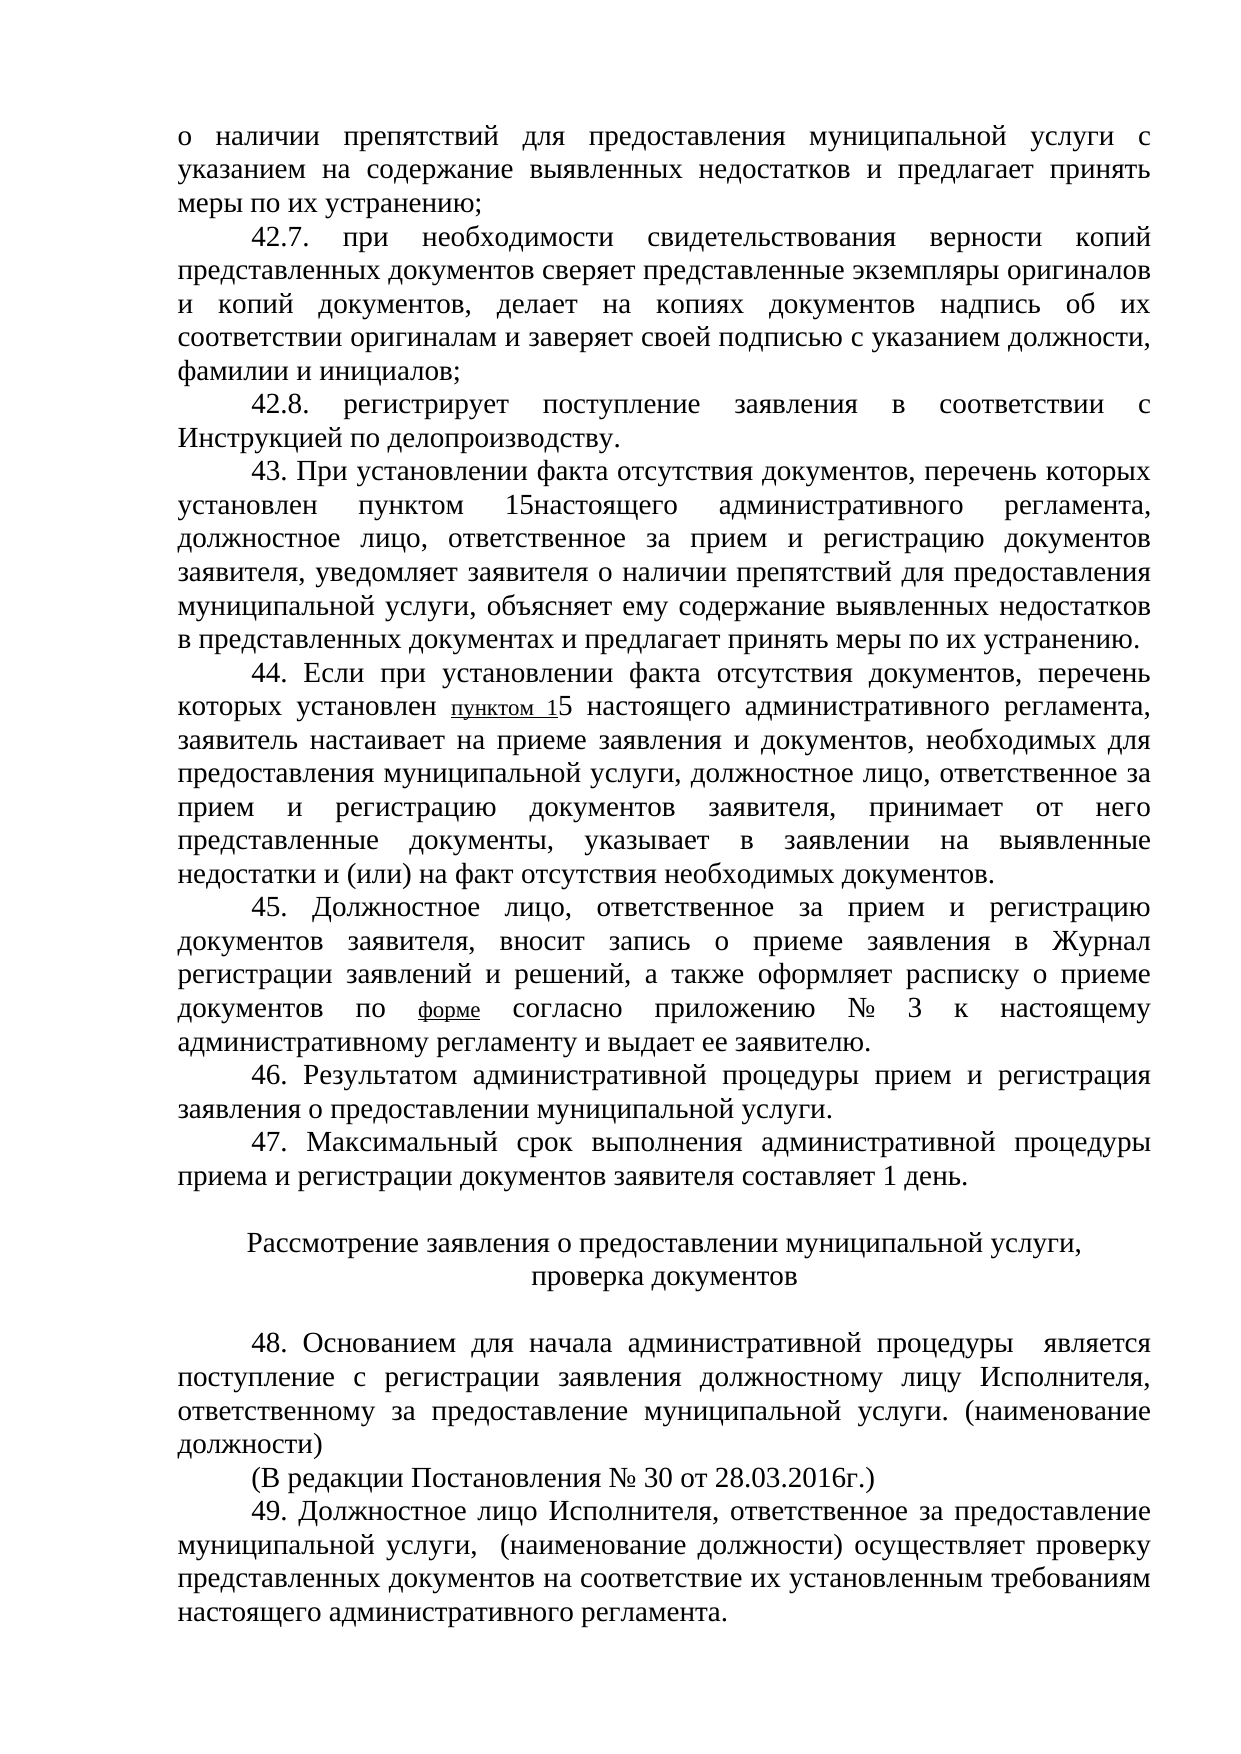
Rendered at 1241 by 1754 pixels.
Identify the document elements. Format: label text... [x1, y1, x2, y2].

text Рассмотрение заявления о предоставлении муниципальной услуги, [177, 1225, 1152, 1258]
text 43. При установлении факта отсутствия документов, перечень которых установлен пунктом 15настоящего административного регламента, должностное лицо, ответственное за прием и регистрацию документов заявителя, уведомляет заявителя о наличии препятствий для предоставления муниципальной услуги, объясняет ему содержание выявленных недостатков в представленных документах и предлагает принять меры по их устранению. [177, 453, 1152, 655]
text 46. Результатом административной процедуры прием и регистрация заявления о предоставлении муниципальной услуги. [177, 1057, 1152, 1124]
text 42.8. регистрирует поступление заявления в соответствии с Инструкцией по делопроизводству. [177, 386, 1152, 453]
text проверка документов [177, 1258, 1152, 1292]
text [177, 118, 1152, 219]
text 44. Если при установлении факта отсутствия документов, перечень которых установлен пунктом 15 настоящего административного регламента, заявитель настаивает на приеме заявления и документов, необходимых для предоставления муниципальной услуги, должностное лицо, ответственное за прием и регистрацию документов заявителя, принимает от него представленные документы, указывает в заявлении на выявленные недостатки и (или) на факт отсутствия необходимых документов. [177, 655, 1152, 889]
text 42.7. при необходимости свидетельствования верности копий представленных документов сверяет представленные экземпляры оригиналов и копий документов, делает на копиях документов надпись об их соответствии оригиналам и заверяет своей подписью с указанием должности, фамилии и инициалов; [177, 219, 1152, 386]
text 48. Основанием для начала административной процедуры является поступление с регистрации заявления должностному лицу Исполнителя, ответственному за предоставление муниципальной услуги. (наименование должности) [177, 1326, 1152, 1460]
text (В редакции Постановления № 30 от 28.03.2016г.) [177, 1460, 1152, 1493]
text 45. Должностное лицо, ответственное за прием и регистрацию документов заявителя, вносит запись о приеме заявления в Журнал регистрации заявлений и решений, а также оформляет расписку о приеме документов по форме согласно приложению № 3 к настоящему административному регламенту и выдает ее заявителю. [177, 889, 1152, 1057]
text 49. Должностное лицо Исполнителя, ответственное за предоставление муниципальной услуги, (наименование должности) осуществляет проверку представленных документов на соответствие их установленным требованиям настоящего административного регламента. [177, 1493, 1152, 1627]
text 47. Максимальный срок выполнения административной процедуры приема и регистрации документов заявителя составляет 1 день. [177, 1124, 1152, 1191]
